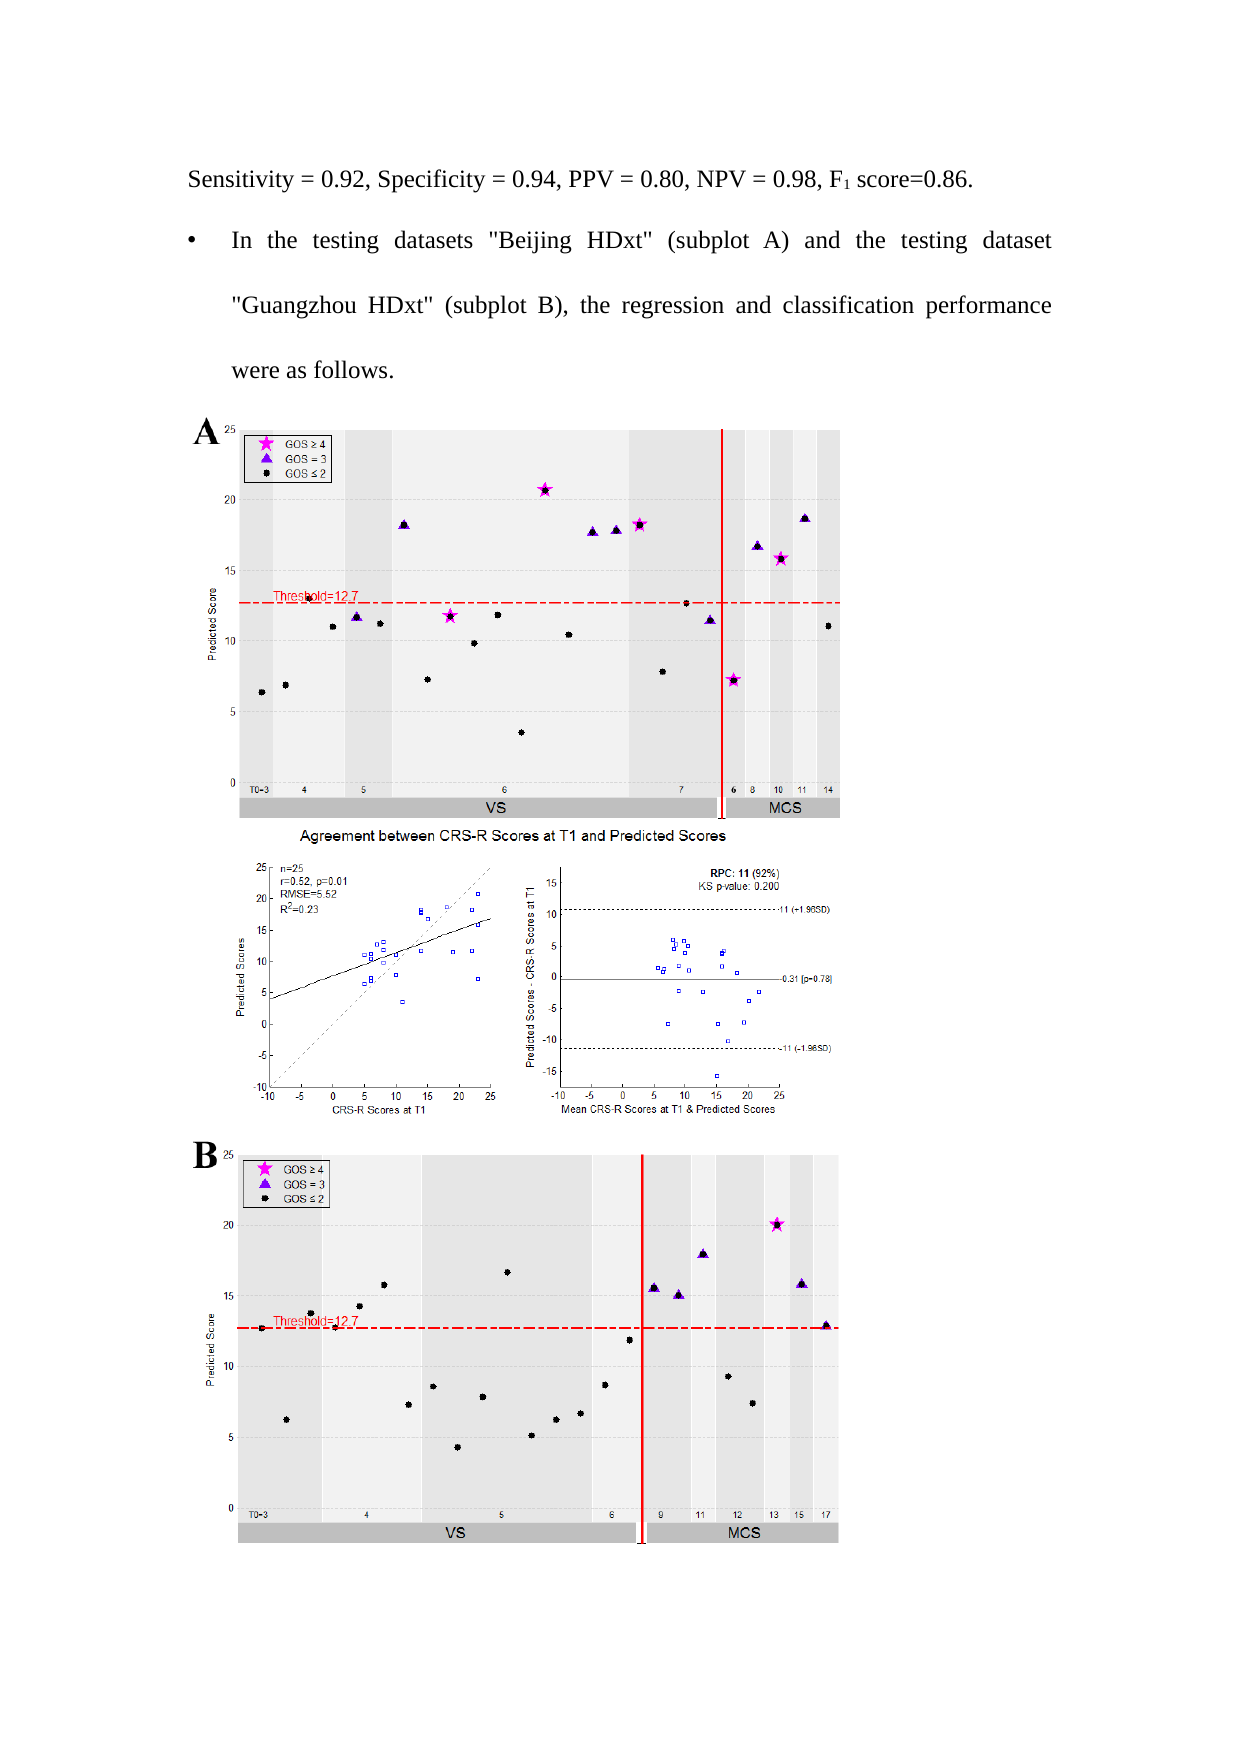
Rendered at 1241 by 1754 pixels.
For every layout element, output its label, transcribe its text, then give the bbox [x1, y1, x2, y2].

list In the testing datasets "Beijing HDxt" (subplot A) and the testing dataset "Guangzhou HDxt" (subplot B), the regression and classification performance were as follows. [187, 223, 1053, 386]
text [187, 162, 1053, 194]
picture [187, 414, 853, 1549]
